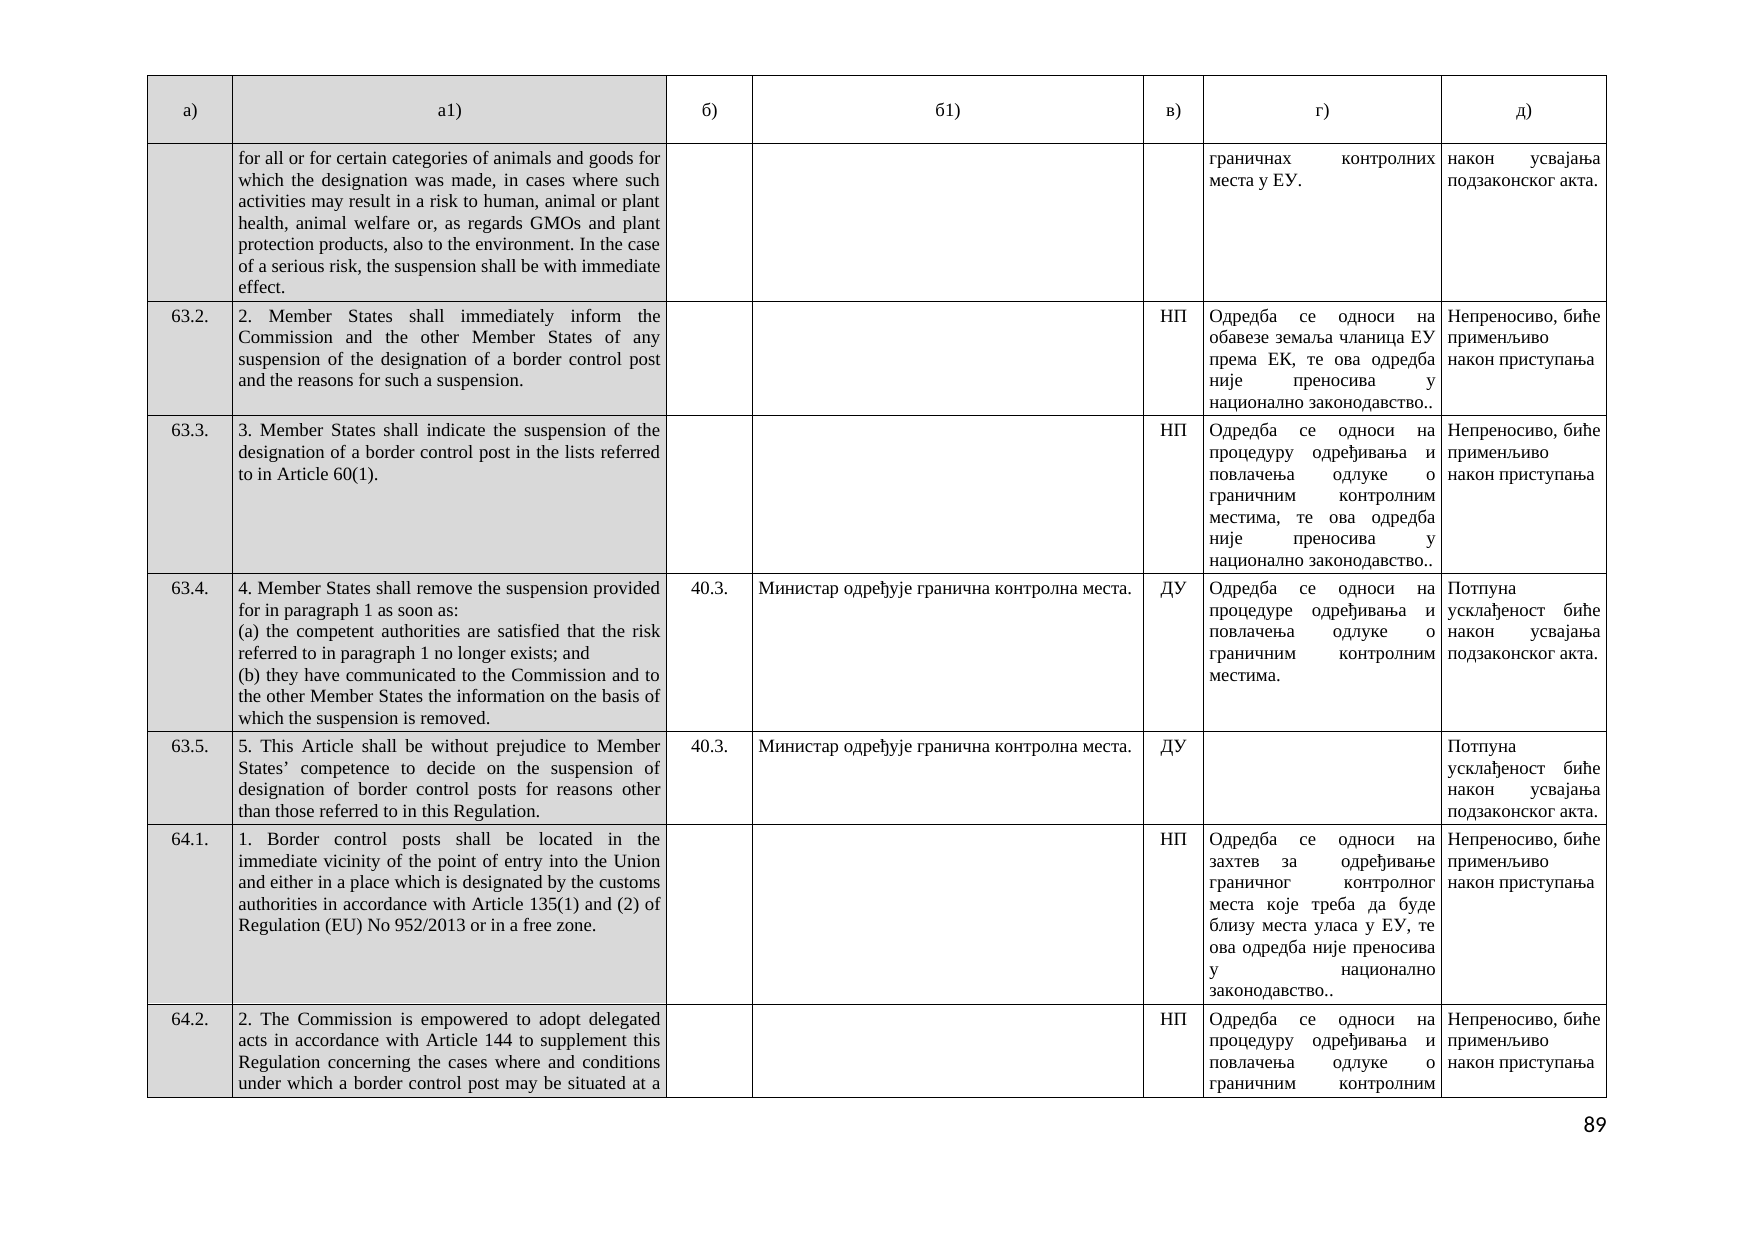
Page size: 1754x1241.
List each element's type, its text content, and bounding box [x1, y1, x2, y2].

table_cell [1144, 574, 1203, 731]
table_header б) [667, 76, 752, 143]
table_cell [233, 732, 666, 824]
table_header в) [1144, 76, 1203, 143]
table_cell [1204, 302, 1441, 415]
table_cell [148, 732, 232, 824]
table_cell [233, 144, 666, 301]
table_header б1) [753, 76, 1143, 143]
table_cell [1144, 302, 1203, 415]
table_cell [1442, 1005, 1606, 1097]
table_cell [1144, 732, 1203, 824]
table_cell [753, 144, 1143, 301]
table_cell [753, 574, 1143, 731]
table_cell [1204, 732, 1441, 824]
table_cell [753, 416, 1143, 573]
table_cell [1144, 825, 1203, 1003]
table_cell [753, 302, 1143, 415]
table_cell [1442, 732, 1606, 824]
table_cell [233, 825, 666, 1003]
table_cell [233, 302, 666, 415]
table_header д) [1442, 76, 1606, 143]
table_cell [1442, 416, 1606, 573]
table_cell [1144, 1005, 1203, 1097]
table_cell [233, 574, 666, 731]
table_header а) [148, 76, 232, 143]
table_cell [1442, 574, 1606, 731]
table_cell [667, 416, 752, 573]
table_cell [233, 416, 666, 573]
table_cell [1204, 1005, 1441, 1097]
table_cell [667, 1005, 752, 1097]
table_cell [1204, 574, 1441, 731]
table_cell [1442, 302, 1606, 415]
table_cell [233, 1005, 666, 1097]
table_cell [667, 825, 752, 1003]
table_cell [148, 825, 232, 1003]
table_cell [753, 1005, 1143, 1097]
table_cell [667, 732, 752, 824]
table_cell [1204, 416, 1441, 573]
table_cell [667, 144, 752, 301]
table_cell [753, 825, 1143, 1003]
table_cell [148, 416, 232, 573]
table_header а1) [233, 76, 666, 143]
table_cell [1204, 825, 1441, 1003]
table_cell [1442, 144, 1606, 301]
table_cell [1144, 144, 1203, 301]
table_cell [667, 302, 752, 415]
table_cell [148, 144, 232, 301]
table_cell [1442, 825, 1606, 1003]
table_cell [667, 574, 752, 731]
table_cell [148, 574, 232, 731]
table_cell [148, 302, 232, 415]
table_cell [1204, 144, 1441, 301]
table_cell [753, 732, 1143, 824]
table_header г) [1204, 76, 1441, 143]
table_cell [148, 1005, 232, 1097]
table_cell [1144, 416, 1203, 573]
